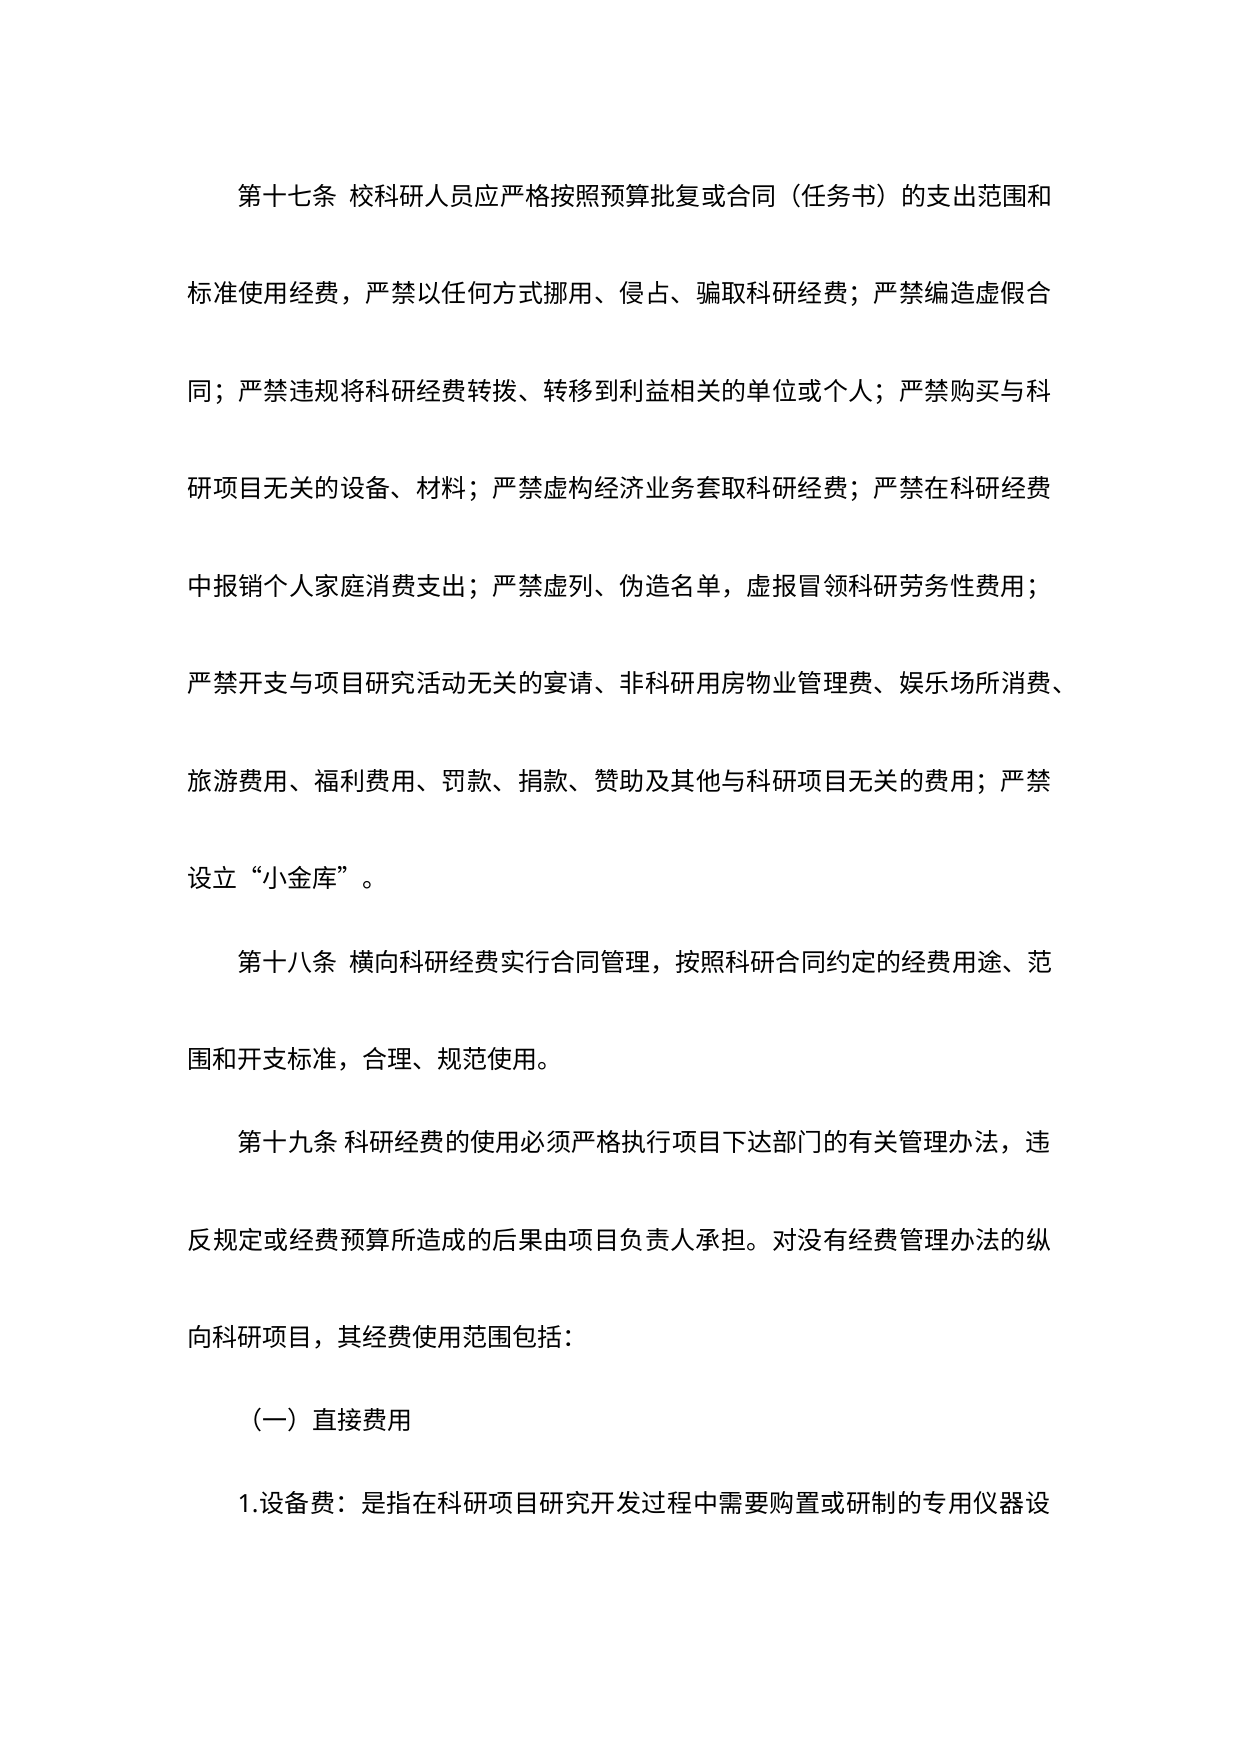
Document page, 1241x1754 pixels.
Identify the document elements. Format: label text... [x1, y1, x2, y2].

text （一）直接费用 [187, 1386, 1053, 1451]
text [187, 1469, 1053, 1534]
text 第十八条 横向科研经费实行合同管理，按照科研合同约定的经费用途、范围和开支标准，合理、规范使用。 [187, 928, 1053, 1090]
text 第十九条 科研经费的使用必须严格执行项目下达部门的有关管理办法，违反规定或经费预算所造成的后果由项目负责人承担。对没有经费管理办法的纵向科研项目，其经费使用范围包括： [187, 1108, 1053, 1368]
text 第十七条 校科研人员应严格按照预算批复或合同（任务书）的支出范围和标准使用经费，严禁以任何方式挪用、侵占、骗取科研经费；严禁编造虚假合同；严禁违规将科研经费转拨、转移到利益相关的单位或个人；严禁购买与科研项目无关的设备、材料；严禁虚构经济业务套取科研经费；严禁在科研经费中报销个人家庭消费支出；严禁虚列、伪造名单，虚报冒领科研劳务性费用；严禁开支与项目研究活动无关的宴请、非科研用房物业管理费、娱乐场所消费、旅游费用、福利费用、罚款、捐款、赞助及其他与科研项目无关的费用；严禁设立“小金库”。 [187, 162, 1053, 909]
